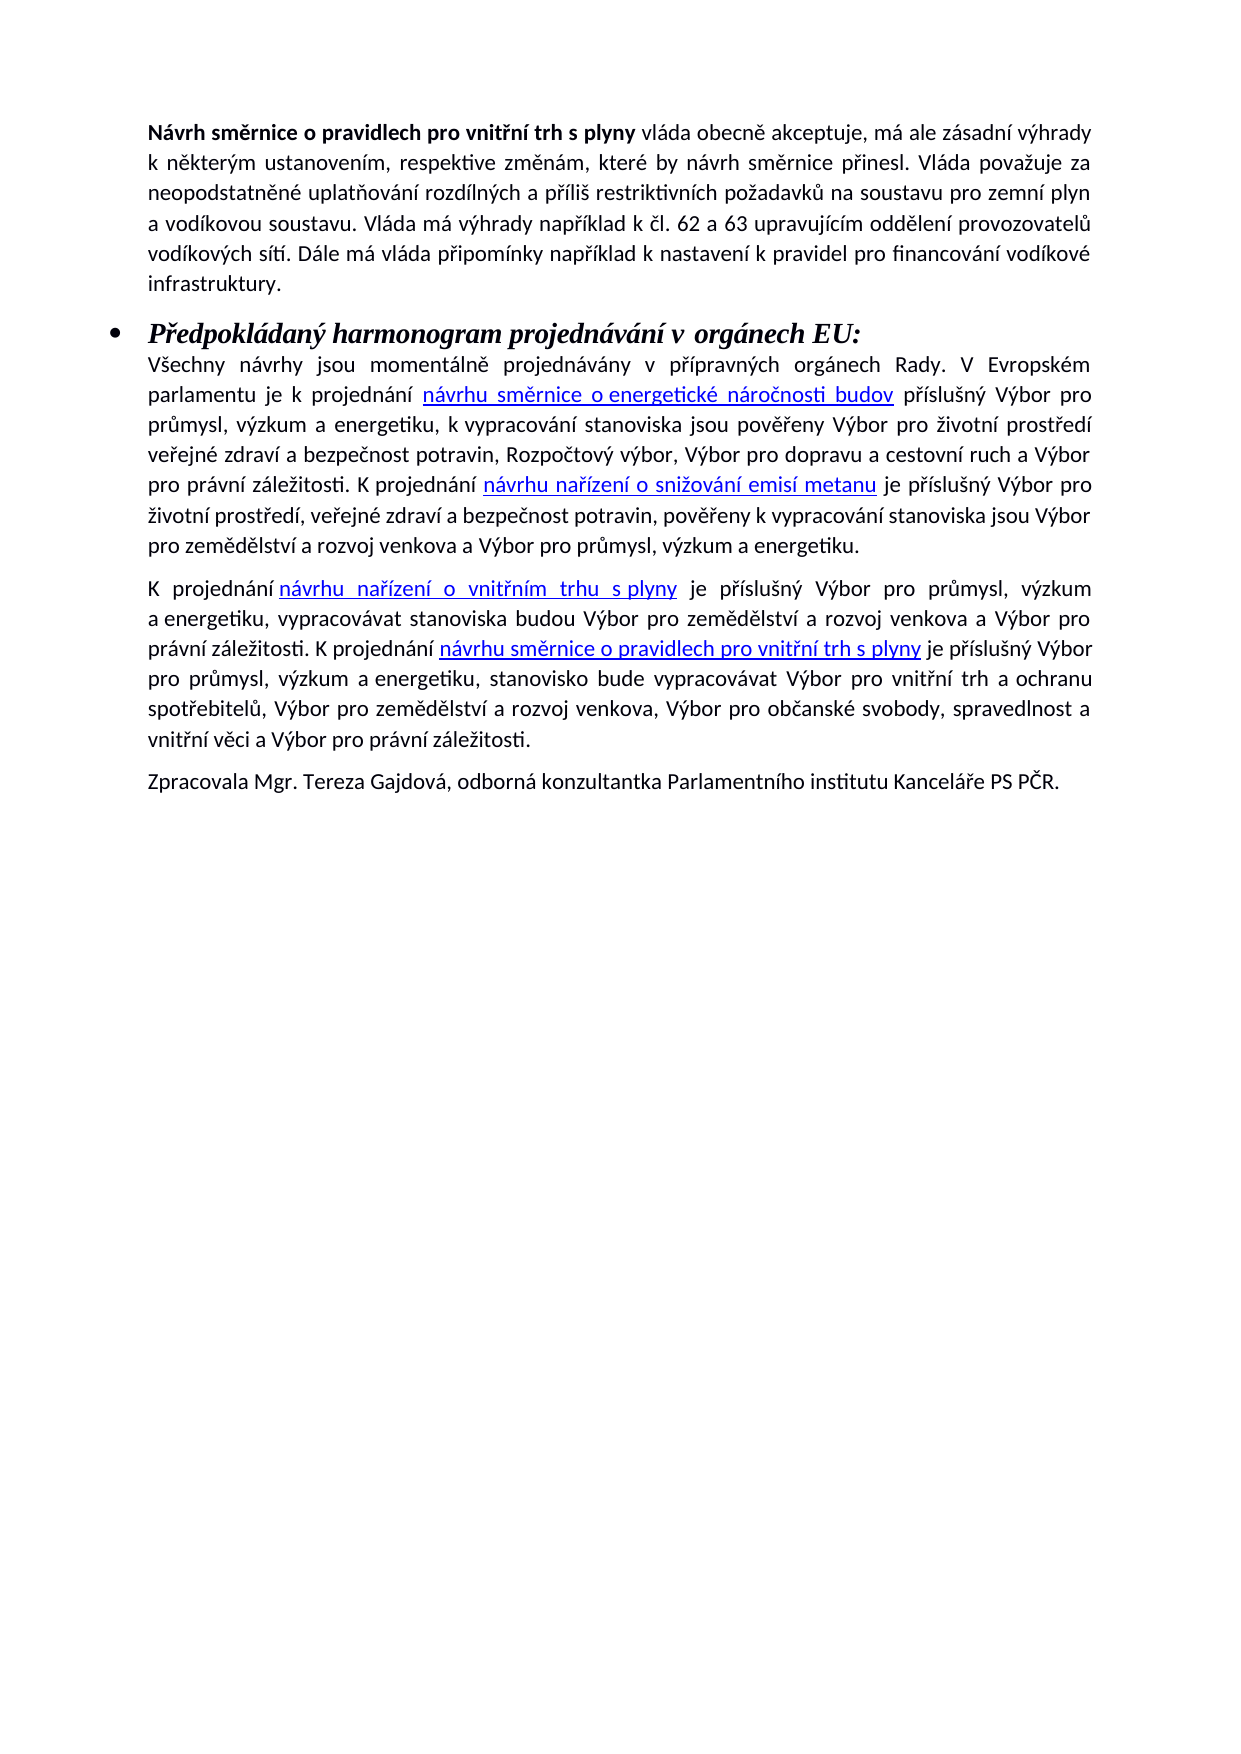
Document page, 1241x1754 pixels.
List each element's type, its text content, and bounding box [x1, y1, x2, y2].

text Všechny návrhy jsou momentálně projednávány v přípravných orgánech Rady. V Evropském parlamentu je k projednání návrhu směrnice o energetické náročnosti budov příslušný Výbor pro průmysl, výzkum a energetiku, k vypracování stanoviska jsou pověřeny Výbor pro životní prostředí veřejné zdraví a bezpečnost potravin, Rozpočtový výbor, Výbor pro dopravu a cestovní ruch a Výbor pro právní záležitosti. K projednání návrhu nařízení o snižování emisí metanu je příslušný Výbor pro životní prostředí, veřejné zdraví a bezpečnost potravin, pověřeny k vypracování stanoviska jsou Výbor pro zemědělství a rozvoj venkova a Výbor pro průmysl, výzkum a energetiku. [148, 350, 1092, 559]
text K projednání návrhu nařízení o vnitřním trhu s plyny je příslušný Výbor pro průmysl, výzkum a energetiku, vypracovávat stanoviska budou Výbor pro zemědělství a rozvoj venkova a Výbor pro právní záležitosti. K projednání návrhu směrnice o pravidlech pro vnitřní trh s plyny je příslušný Výbor pro průmysl, výzkum a energetiku, stanovisko bude vypracovávat Výbor pro vnitřní trh a ochranu spotřebitelů, Výbor pro zemědělství a rozvoj venkova, Výbor pro občanské svobody, spravedlnost a vnitřní věci a Výbor pro právní záležitosti. [148, 574, 1092, 753]
text Návrh směrnice o pravidlech pro vnitřní trh s plyny vláda obecně akceptuje, má ale zásadní výhrady k některým ustanovením, respektive změnám, které by návrh směrnice přinesl. Vláda považuje za neopodstatněné uplatňování rozdílných a příliš restriktivních požadavků na soustavu pro zemní plyn a vodíkovou soustavu. Vláda má výhrady například k čl. 62 a 63 upravujícím oddělení provozovatelů vodíkových sítí. Dále má vláda připomínky například k nastavení k pravidel pro financování vodíkové infrastruktury. [148, 118, 1092, 297]
subtitle Předpokládaný harmonogram projednávání v orgánech EU: [110, 316, 1092, 350]
text Zpracovala Mgr. Tereza Gajdová, odborná konzultantka Parlamentního institutu Kanceláře PS PČR. [148, 767, 1092, 795]
